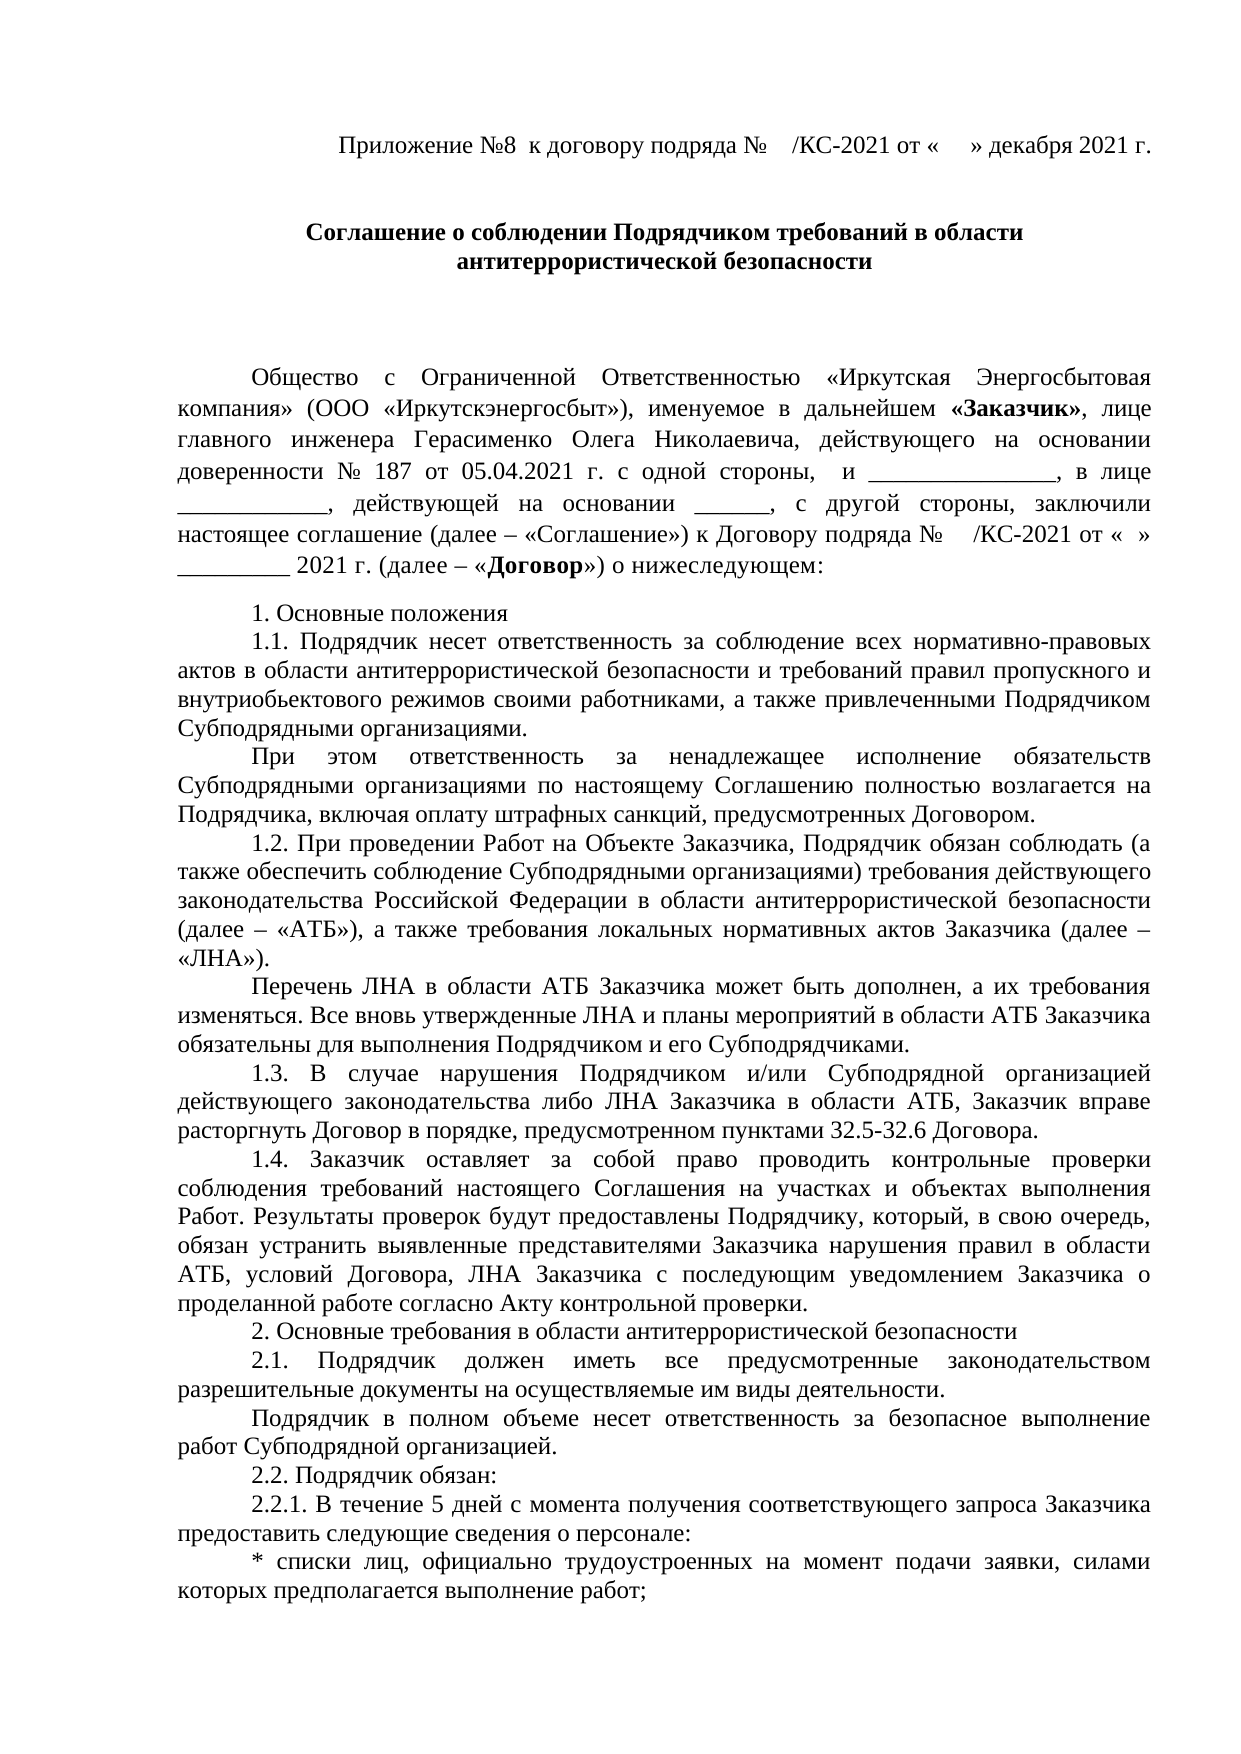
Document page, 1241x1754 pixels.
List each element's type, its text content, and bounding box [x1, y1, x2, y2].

text 2.2. Подрядчик обязан: [177, 1460, 1152, 1489]
text При этом ответственность за ненадлежащее исполнение обязательств Субподрядными организациями по настоящему Соглашению полностью возлагается на Подрядчика, включая оплату штрафных санкций, предусмотренных Договором. [177, 741, 1152, 828]
list Приложение №8 к договору подряда № /КС-2021 от « » декабря 2021 г. [177, 131, 1152, 188]
text 2.2.1. В течение 5 дней с момента получения соответствующего запроса Заказчика предоставить следующие сведения о персонале: [177, 1489, 1152, 1546]
text 1.4. Заказчик оставляет за собой право проводить контрольные проверки соблюдения требований настоящего Соглашения на участках и объектах выполнения Работ. Результаты проверок будут предоставлены Подрядчику, который, в свою очередь, обязан устранить выявленные представителями Заказчика нарушения правил в области АТБ, условий Договора, ЛНА Заказчика с последующим уведомлением Заказчика о проделанной работе согласно Акту контрольной проверки. [177, 1144, 1152, 1316]
text * списки лиц, официально трудоустроенных на момент подачи заявки, силами которых предполагается выполнение работ; [177, 1546, 1152, 1604]
text 2. Основные требования в области антитеррористической безопасности [177, 1316, 1152, 1345]
text Перечень ЛНА в области АТБ Заказчика может быть дополнен, а их требования изменяться. Все вновь утвержденные ЛНА и планы мероприятий в области АТБ Заказчика обязательны для выполнения Подрядчиком и его Субподрядчиками. [177, 971, 1152, 1058]
text 1.3. В случае нарушения Подрядчиком и/или Субподрядной организацией действующего законодательства либо ЛНА Заказчика в области АТБ, Заказчик вправе расторгнуть Договор в порядке, предусмотренном пунктами 32.5-32.6 Договора. [177, 1058, 1152, 1144]
text 1. Основные положения [177, 598, 1152, 626]
text Соглашение о соблюдении Подрядчиком требований в области антитеррористической безопасности [177, 217, 1152, 275]
text 1.2. При проведении Работ на Объекте Заказчика, Подрядчик обязан соблюдать (а также обеспечить соблюдение Субподрядными организациями) требования действующего законодательства Российской Федерации в области антитеррористической безопасности (далее – «АТБ»), а также требования локальных нормативных актов Заказчика (далее – «ЛНА»). [177, 828, 1152, 971]
text Общество с Ограниченной Ответственностью «Иркутская Энергосбытовая компания» (ООО «Иркутскэнергосбыт»), именуемое в дальнейшем «Заказчик», лице главного инженера Герасименко Олега Николаевича, действующего на основании доверенности № 187 от 05.04.2021 г. с одной стороны, и _______________, в лице ____________, действующей на основании ______, с другой стороны, заключили настоящее соглашение (далее – «Соглашение») к Договору подряда № /КС-2021 от « » _________ 2021 г. (далее – «Договор») о нижеследующем: [177, 362, 1152, 579]
text 2.1. Подрядчик должен иметь все предусмотренные законодательством разрешительные документы на осуществляемые им виды деятельности. [177, 1345, 1152, 1403]
text 1.1. Подрядчик несет ответственность за соблюдение всех нормативно-правовых актов в области антитеррористической безопасности и требований правил пропускного и внутриобьектового режимов своими работниками, а также привлеченными Подрядчиком Субподрядными организациями. [177, 626, 1152, 741]
text Подрядчик в полном объеме несет ответственность за безопасное выполнение работ Субподрядной организацией. [177, 1403, 1152, 1460]
